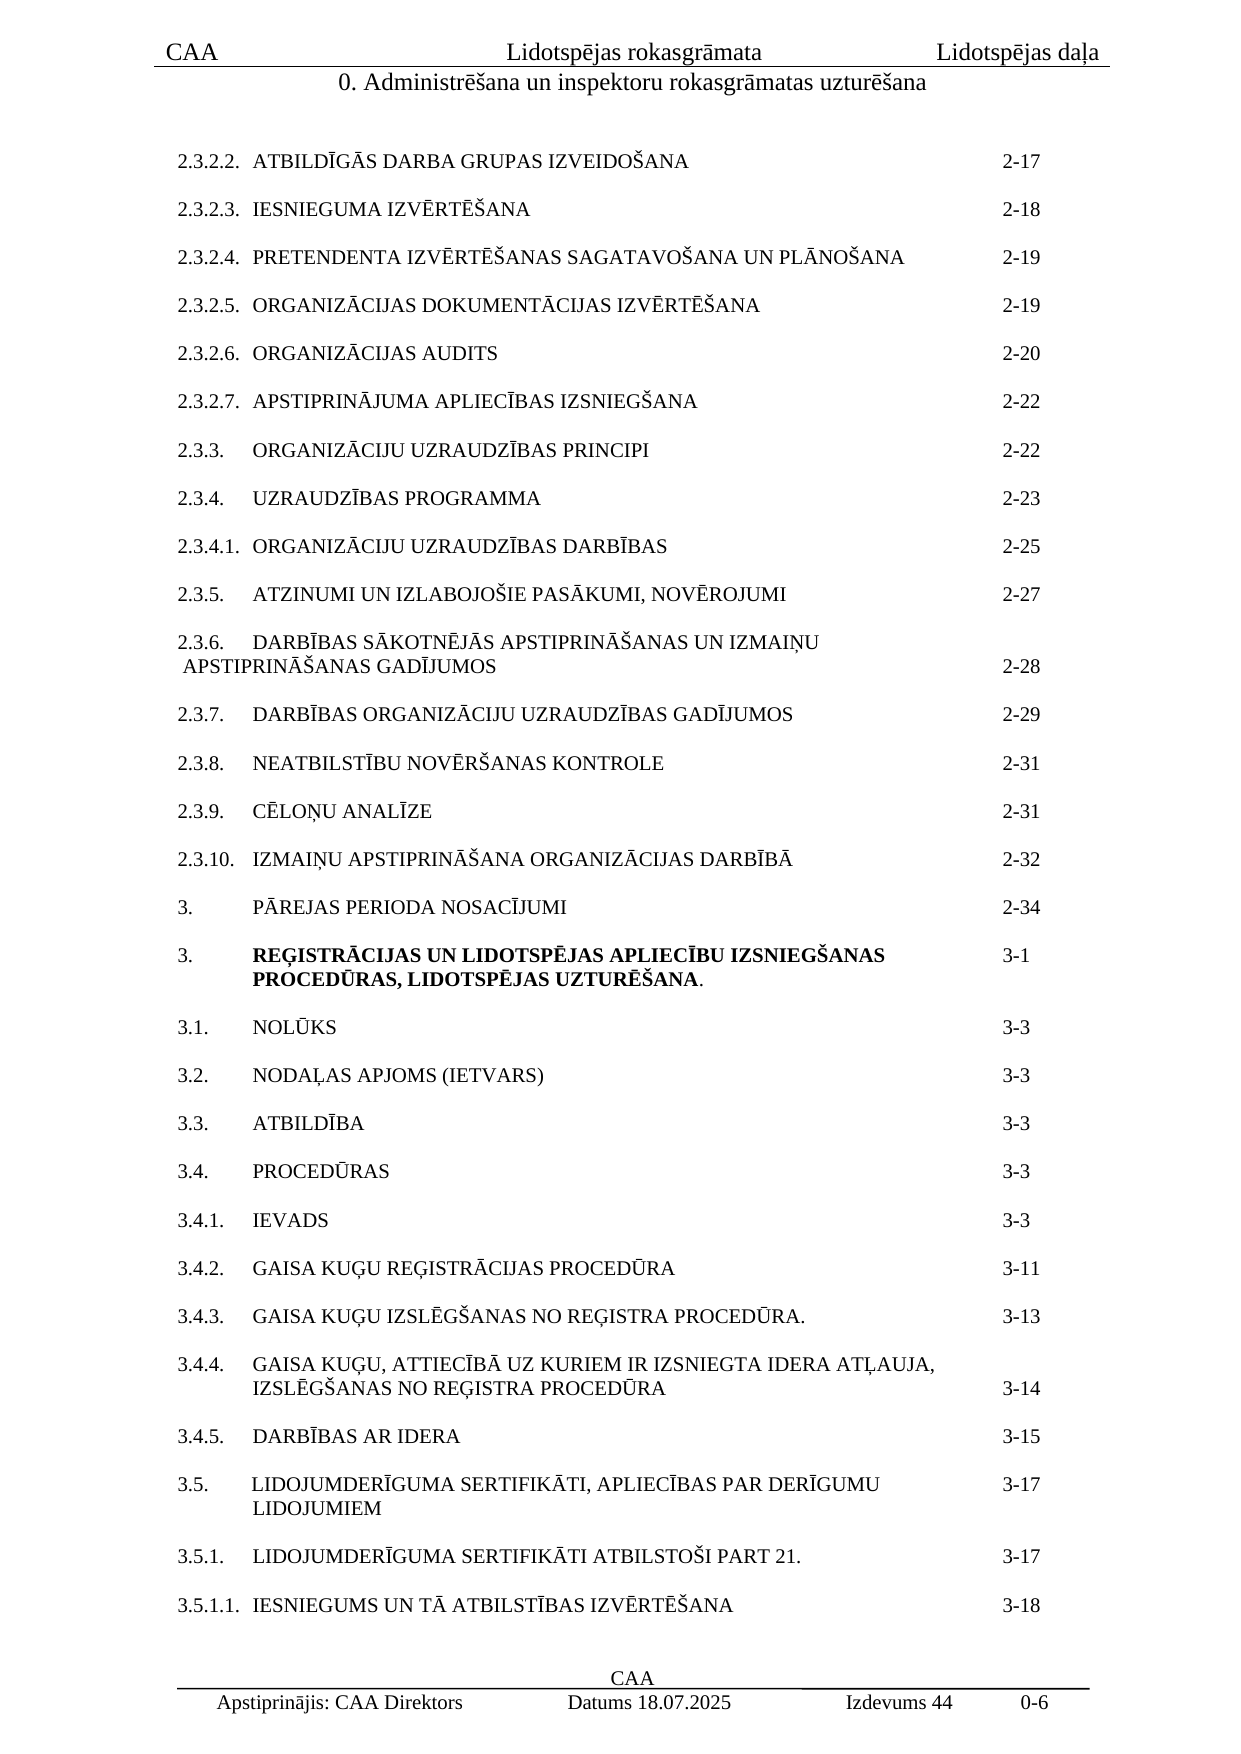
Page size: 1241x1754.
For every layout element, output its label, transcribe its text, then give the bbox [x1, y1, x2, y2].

text PROCEDŪRAS, LIDOTSPĒJAS UZTURĒŠANA. [177, 967, 1087, 991]
text 2.3.3. organizāciju uzraudzības principi 2-22 [177, 438, 1087, 462]
text 2.3.2.7. Apstiprinājuma apliecības izsniegšana 2-22 [177, 389, 1087, 413]
text apstiprināšanas gadījumos 2-28 [177, 654, 1087, 678]
text 3.5.1.1. UN TĀ ATBILSTĪBAS IZVĒRTĒŠANA 3-18 [177, 1593, 1087, 1617]
list Lidojumderīguma sertifikāti, apliecības par derīgumu 3-17 [177, 1472, 1087, 1496]
text 2.3.8. neatbilstību novēršanas kontrole 2-31 [177, 750, 1087, 774]
text 3.3. ATBILDĪBA 3-3 [177, 1111, 1087, 1135]
text Izslēgšanas no reģistra procedūra 3-14 [177, 1376, 1087, 1400]
text 2.3.2.5. Organizācijas dokumentācijas izvērtēšana 2-19 [177, 293, 1087, 317]
text 2.3.10. izmaiņu apstiprināšana organizācijas darbībā 2-32 [177, 847, 1087, 871]
text 2.3.4. uzraudzības programma 2-23 [177, 486, 1087, 510]
text 2.3.2.3. Iesnieguma izvērtēšana 2-18 [177, 197, 1087, 221]
text 3.4. PROCEDŪRAS 3-3 [177, 1159, 1087, 1183]
text 2.3.4.1. organizāciju uzraudzības darbības 2-25 [177, 534, 1087, 558]
text 2.3.9. cēloņu analīze 2-31 [177, 798, 1087, 823]
text 2.3.2.6. Organizācijas audits 2-20 [177, 341, 1087, 365]
text 2.3.2.2. Atbildīgās darba grupas izveidošana 2-17 [177, 149, 1087, 173]
text 2.3.5. atzinumi un izlabojošie pasākumi, novērojumi 2-27 [177, 582, 1087, 606]
text 3. pārejas perioda nosacījumi 2-34 [177, 895, 1087, 919]
text . GAISA KUĢU REĢISTRĀCIJAS PROCEDŪRA 3-11 [177, 1256, 1087, 1280]
text 2.3.6. darbības sākotnējās apstiprināšanas un izmaiņu [177, 630, 1087, 654]
text 3.4.5. Darbības ar IDERA 3-15 [177, 1424, 1087, 1448]
text lidojumiem [177, 1496, 1087, 1520]
text 3. REĢISTRĀCIJAS UN LIDOTSPĒJAS APLIECĪBU IZSNIEGŠANAS 3-1 [177, 943, 1087, 967]
text . Lidojumderīguma sertifikāti atbilstoši Part 21. 3-17 [177, 1544, 1087, 1568]
text 2.3.2.4. Pretendenta izvērtēšanas sagatavošana un plānošana 2-19 [177, 245, 1087, 269]
text . GAISA KUĢU IZSLĒGŠANAS NO REĢISTRA PROCEDŪRA. 3-13 [177, 1304, 1087, 1328]
text 3.4.4. Gaisa kuģu, attiecībā uz kuriem ir izsniegta IDERA atļauja, [177, 1352, 1087, 1376]
text 2.3.7. darbības organizāciju uzraudzības gadījumos 2-29 [177, 702, 1087, 726]
text 3.4.1. IEVADS 3-3 [177, 1208, 1087, 1232]
text 3.1. NOLŪKS 3-3 [177, 1015, 1087, 1039]
text 3.2. NODAĻAS APJOMS (IETVARS) 3-3 [177, 1063, 1087, 1087]
